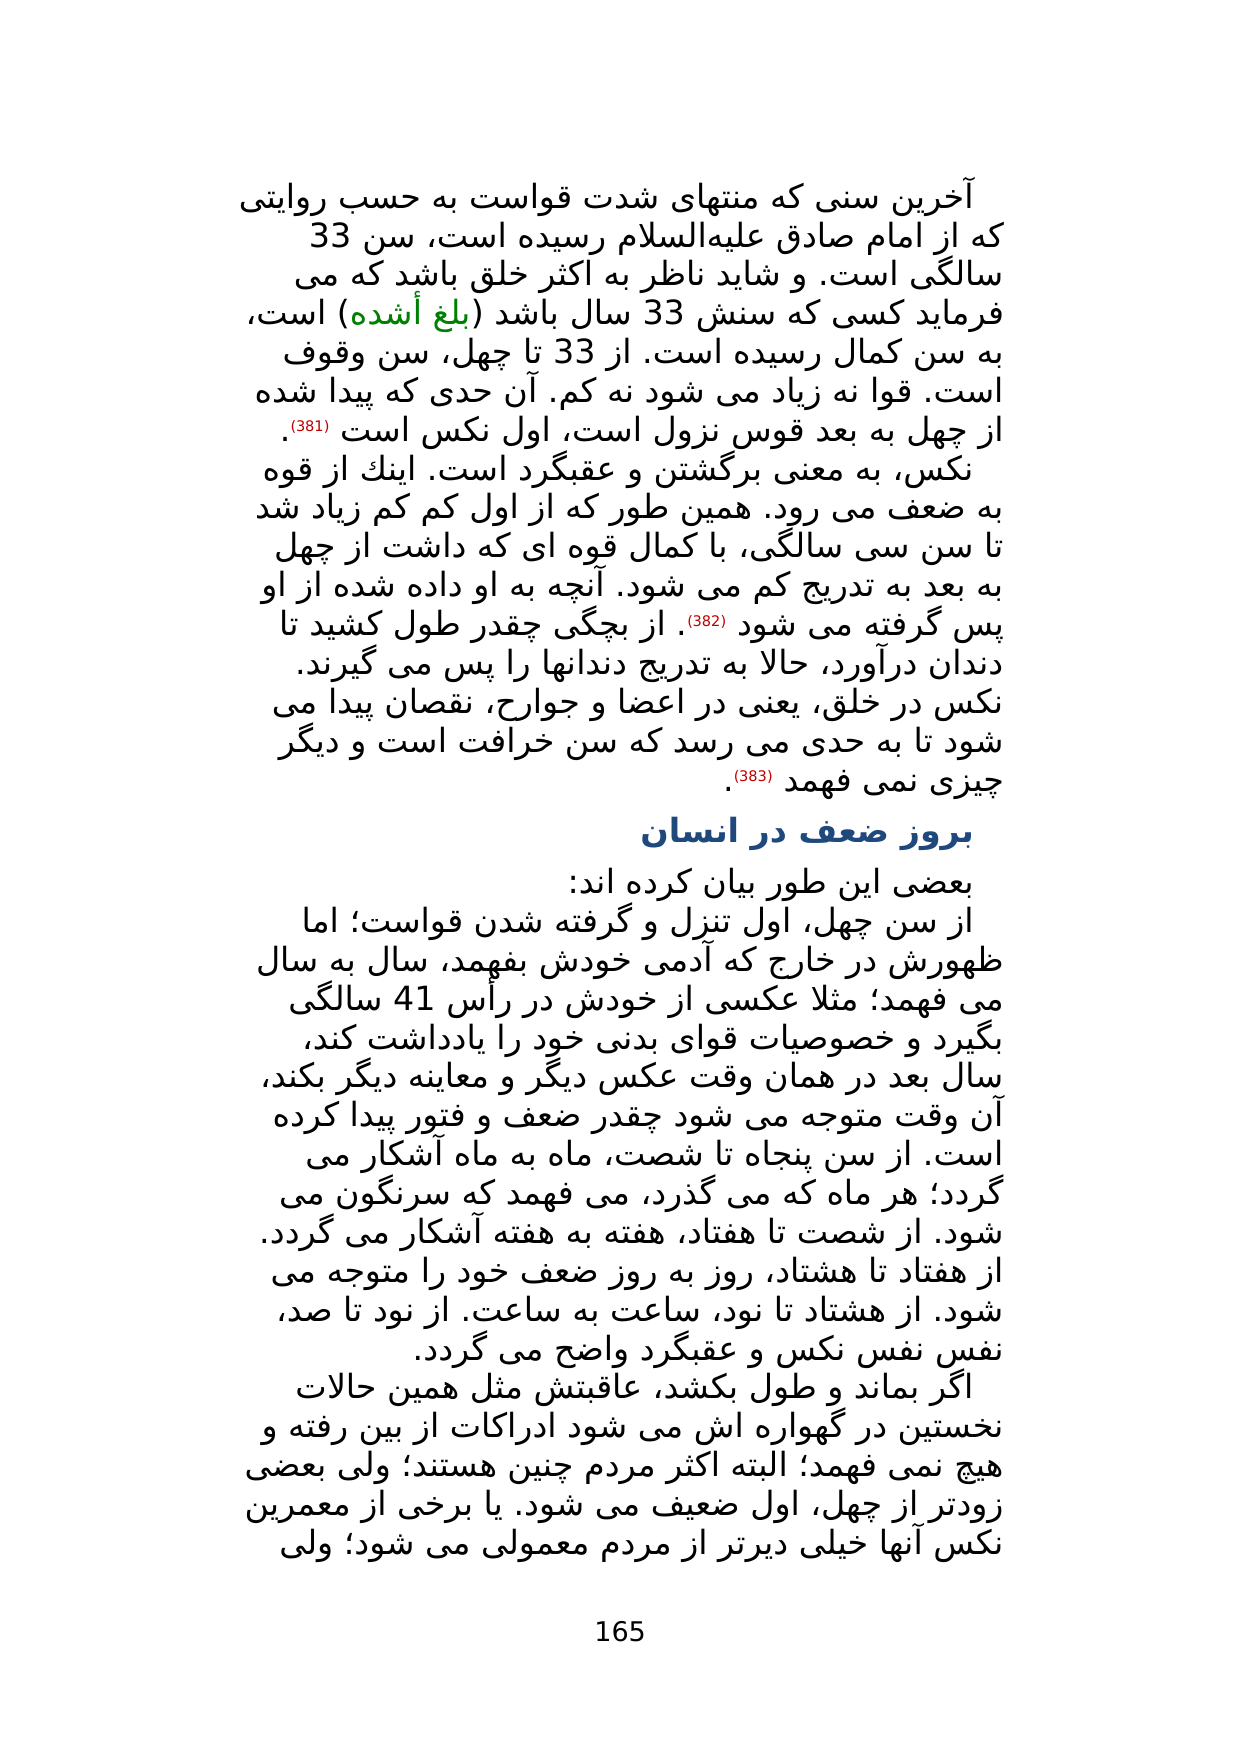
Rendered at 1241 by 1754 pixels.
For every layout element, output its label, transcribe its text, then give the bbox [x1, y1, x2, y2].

text آخرین سنى كه منتهاى شدت قواست به حسب روایتى كه از امام صادق علیه‌السلام رسیده است، سن 33 سالگى است. و شاید ناظر به اكثر خلق باشد كه مى فرماید كسى كه سنش 33 سال باشد (بلغ أشده) است، به سن كمال رسیده است. از 33 تا چهل، سن وقوف است. قوا نه زیاد مى شود نه كم. آن حدى كه پیدا شده از چهل به بعد قوس نزول است، اول نكس است (381). [236, 177, 1004, 449]
text بعضى این طور بیان كرده اند: [236, 863, 1004, 902]
text از سن چهل، اول تنزل و گرفته شدن قواست؛ اما ظهورش در خارج كه آدمى خودش بفهمد، سال به سال مى فهمد؛ مثلا عكسى از خودش در رأس 41 سالگى بگیرد و خصوصیات قواى بدنى خود را یادداشت كند، سال بعد در همان وقت عكس دیگر و معاینه دیگر بكند، آن وقت متوجه مى شود چقدر ضعف و فتور پیدا كرده است. از سن پنجاه تا شصت، ماه به ماه آشكار مى گردد؛ هر ماه كه مى گذرد، مى فهمد كه سرنگون مى شود. از شصت تا هفتاد، هفته به هفته آشكار مى گردد. از هفتاد تا هشتاد، روز به روز ضعف خود را متوجه مى شود. از هشتاد تا نود، ساعت به ساعت. از نود تا صد، نفس نفس نكس و عقبگرد واضح مى گردد. [236, 902, 1004, 1368]
subtitle بروز ضعف در انسان [236, 811, 1004, 850]
text نكس، به معنى برگشتن و عقبگرد است. اینك از قوه به ضعف مى رود. همین طور كه از اول كم كم زیاد شد تا سن سى سالگى، با كمال قوه اى كه داشت از چهل به بعد به تدریج كم مى شود. آنچه به او داده شده از او پس گرفته مى شود (382). از بچگى چقدر طول كشید تا دندان درآورد، حالا به تدریج دندانها را پس مى گیرند. نكس در خلق، یعنى در اعضا و جوارح، نقصان پیدا مى شود تا به حدى مى رسد كه سن خرافت است و دیگر چیزى نمى فهمد (383). [236, 449, 1004, 799]
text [236, 1368, 1004, 1562]
